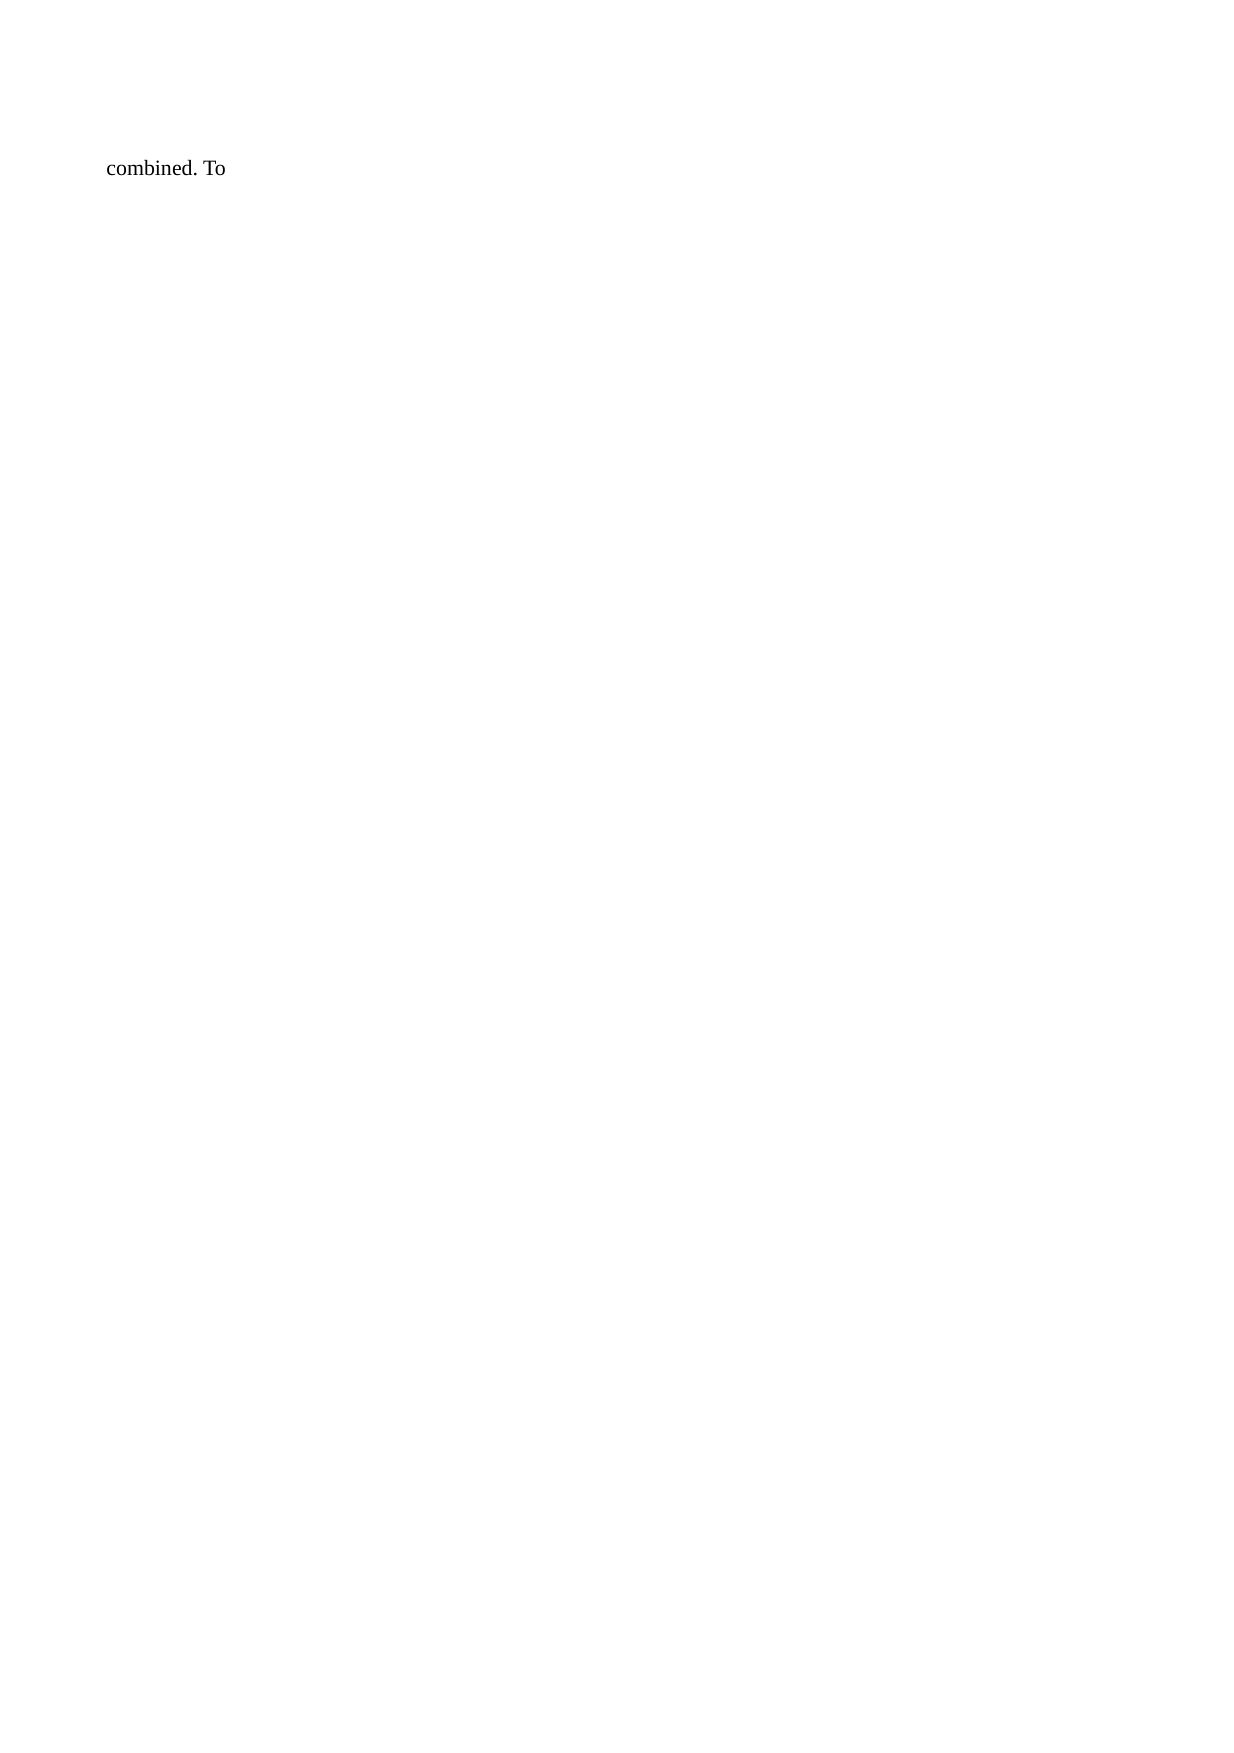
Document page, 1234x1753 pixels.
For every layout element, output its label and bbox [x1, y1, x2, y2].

text [106, 150, 1148, 181]
